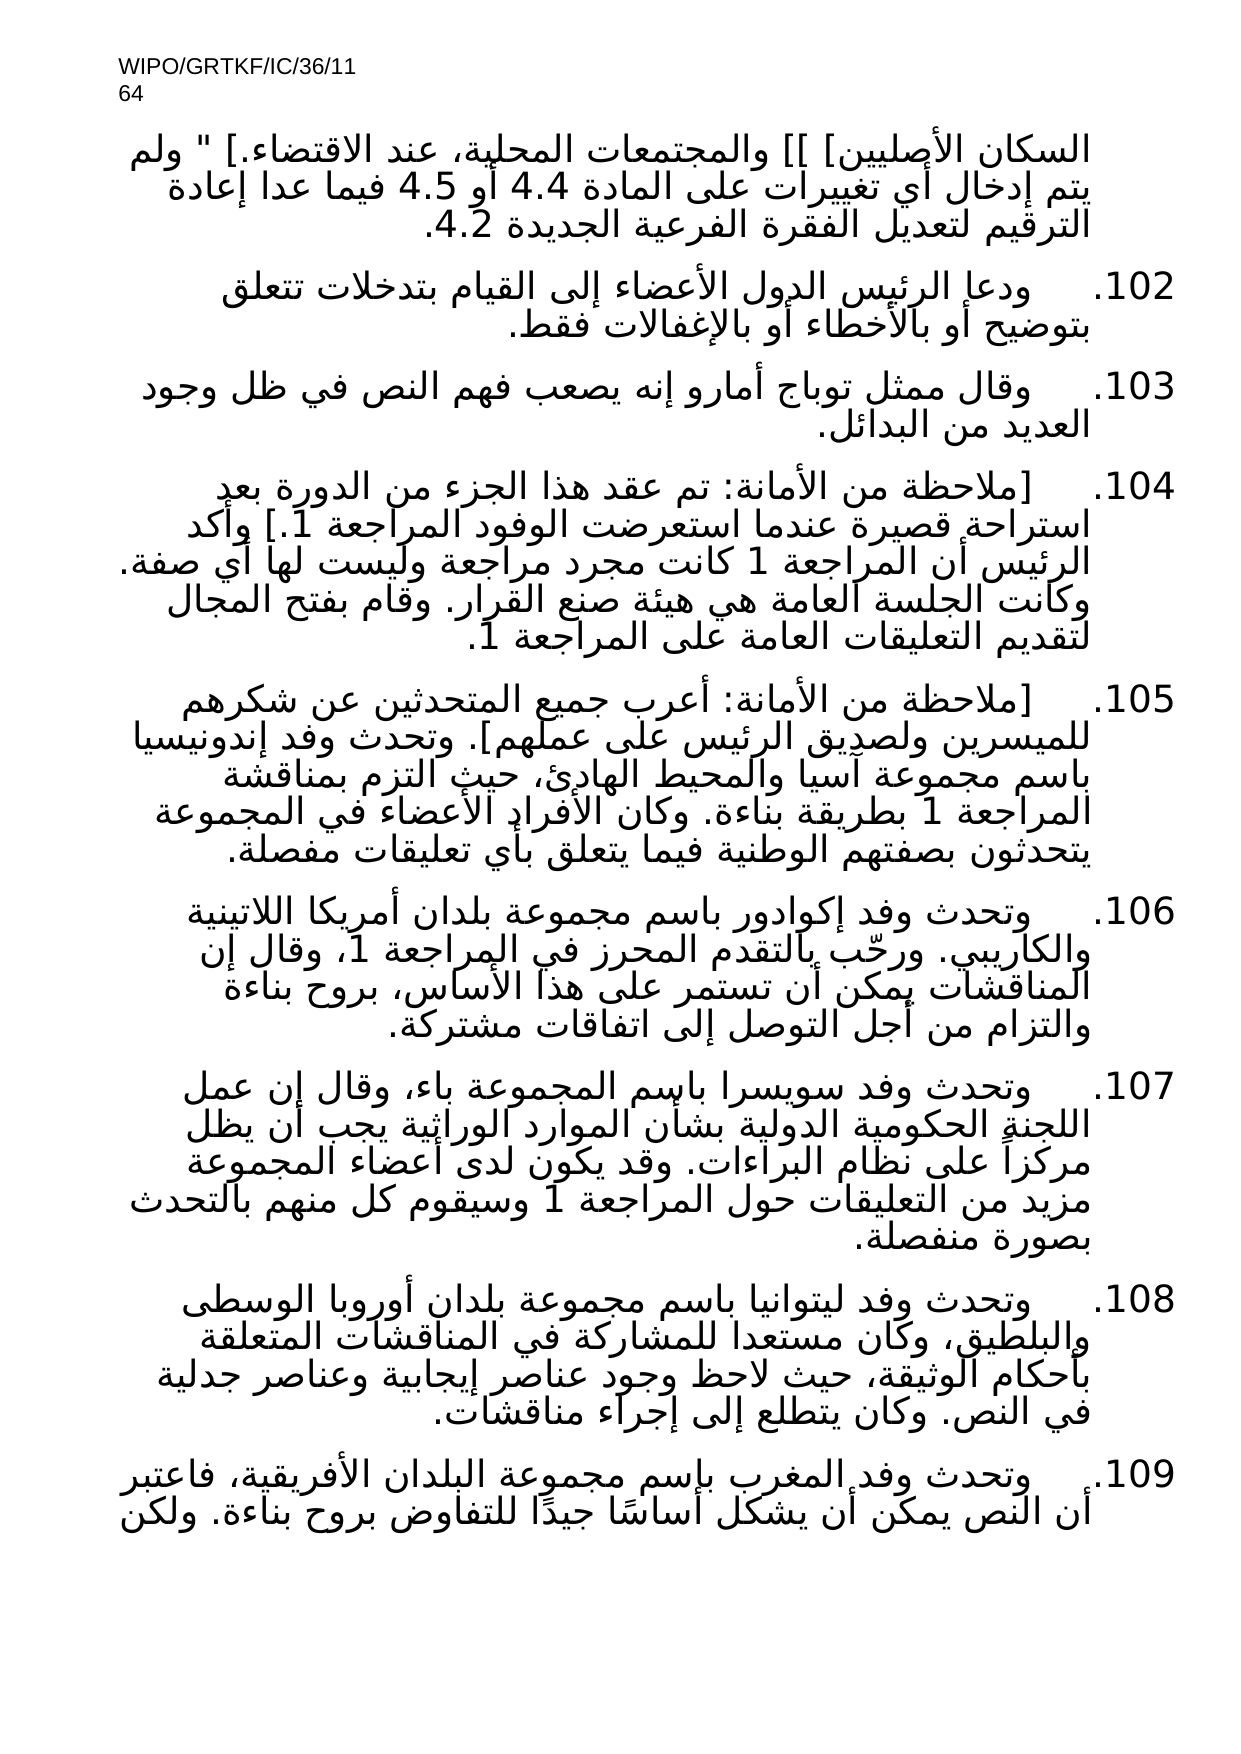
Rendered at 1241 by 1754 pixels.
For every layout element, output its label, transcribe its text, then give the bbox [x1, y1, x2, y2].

text وقال ممثل توباج أمارو إنه يصعب فهم النص في ظل وجود العديد من البدائل. [118, 370, 1092, 445]
text وتحدث وفد إكوادور باسم مجموعة بلدان أمريكا اللاتينية والكاريبي. ورحّب بالتقدم المحرز في المراجعة 1، وقال إن المناقشات يمكن أن تستمر على هذا الأساس، بروح بناءة والتزام من أجل التوصل إلى اتفاقات مشتركة. [118, 895, 1092, 1045]
text وتحدث وفد سويسرا باسم المجموعة باء، وقال إن عمل اللجنة الحكومية الدولية بشأن الموارد الوراثية يجب أن يظل مركزاً على نظام البراءات. وقد يكون لدى أعضاء المجموعة مزيد من التعليقات حول المراجعة 1 وسيقوم كل منهم بالتحدث بصورة منفصلة. [118, 1070, 1092, 1257]
text [ملاحظة من الأمانة: تم عقد هذا الجزء من الدورة بعد استراحة قصيرة عندما استعرضت الوفود المراجعة 1.] وأكد الرئيس أن المراجعة 1 كانت مجرد مراجعة وليست لها أي صفة. وكانت الجلسة العامة هي هيئة صنع القرار. وقام بفتح المجال لتقديم التعليقات العامة على المراجعة 1. [118, 470, 1092, 657]
text [ملاحظة من الأمانة: أعرب جميع المتحدثين عن شكرهم للميسرين ولصديق الرئيس على عملهم]. وتحدث وفد إندونيسيا باسم مجموعة آسيا والمحيط الهادئ، حيث التزم بمناقشة المراجعة 1 بطريقة بناءة. وكان الأفراد الأعضاء في المجموعة يتحدثون بصفتهم الوطنية فيما يتعلق بأي تعليقات مفصلة. [118, 682, 1092, 870]
text ودعا الرئيس الدول الأعضاء إلى القيام بتدخلات تتعلق بتوضيح أو بالأخطاء أو بالإغفالات فقط. [118, 270, 1092, 345]
text وتحدث وفد ليتوانيا باسم مجموعة بلدان أوروبا الوسطى والبلطيق، وكان مستعدا للمشاركة في المناقشات المتعلقة بأحكام الوثيقة، حيث لاحظ وجود عناصر إيجابية وعناصر جدلية في النص. وكان يتطلع إلى إجراء مناقشات. [118, 1282, 1092, 1432]
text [118, 1457, 1092, 1532]
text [118, 132, 1092, 245]
